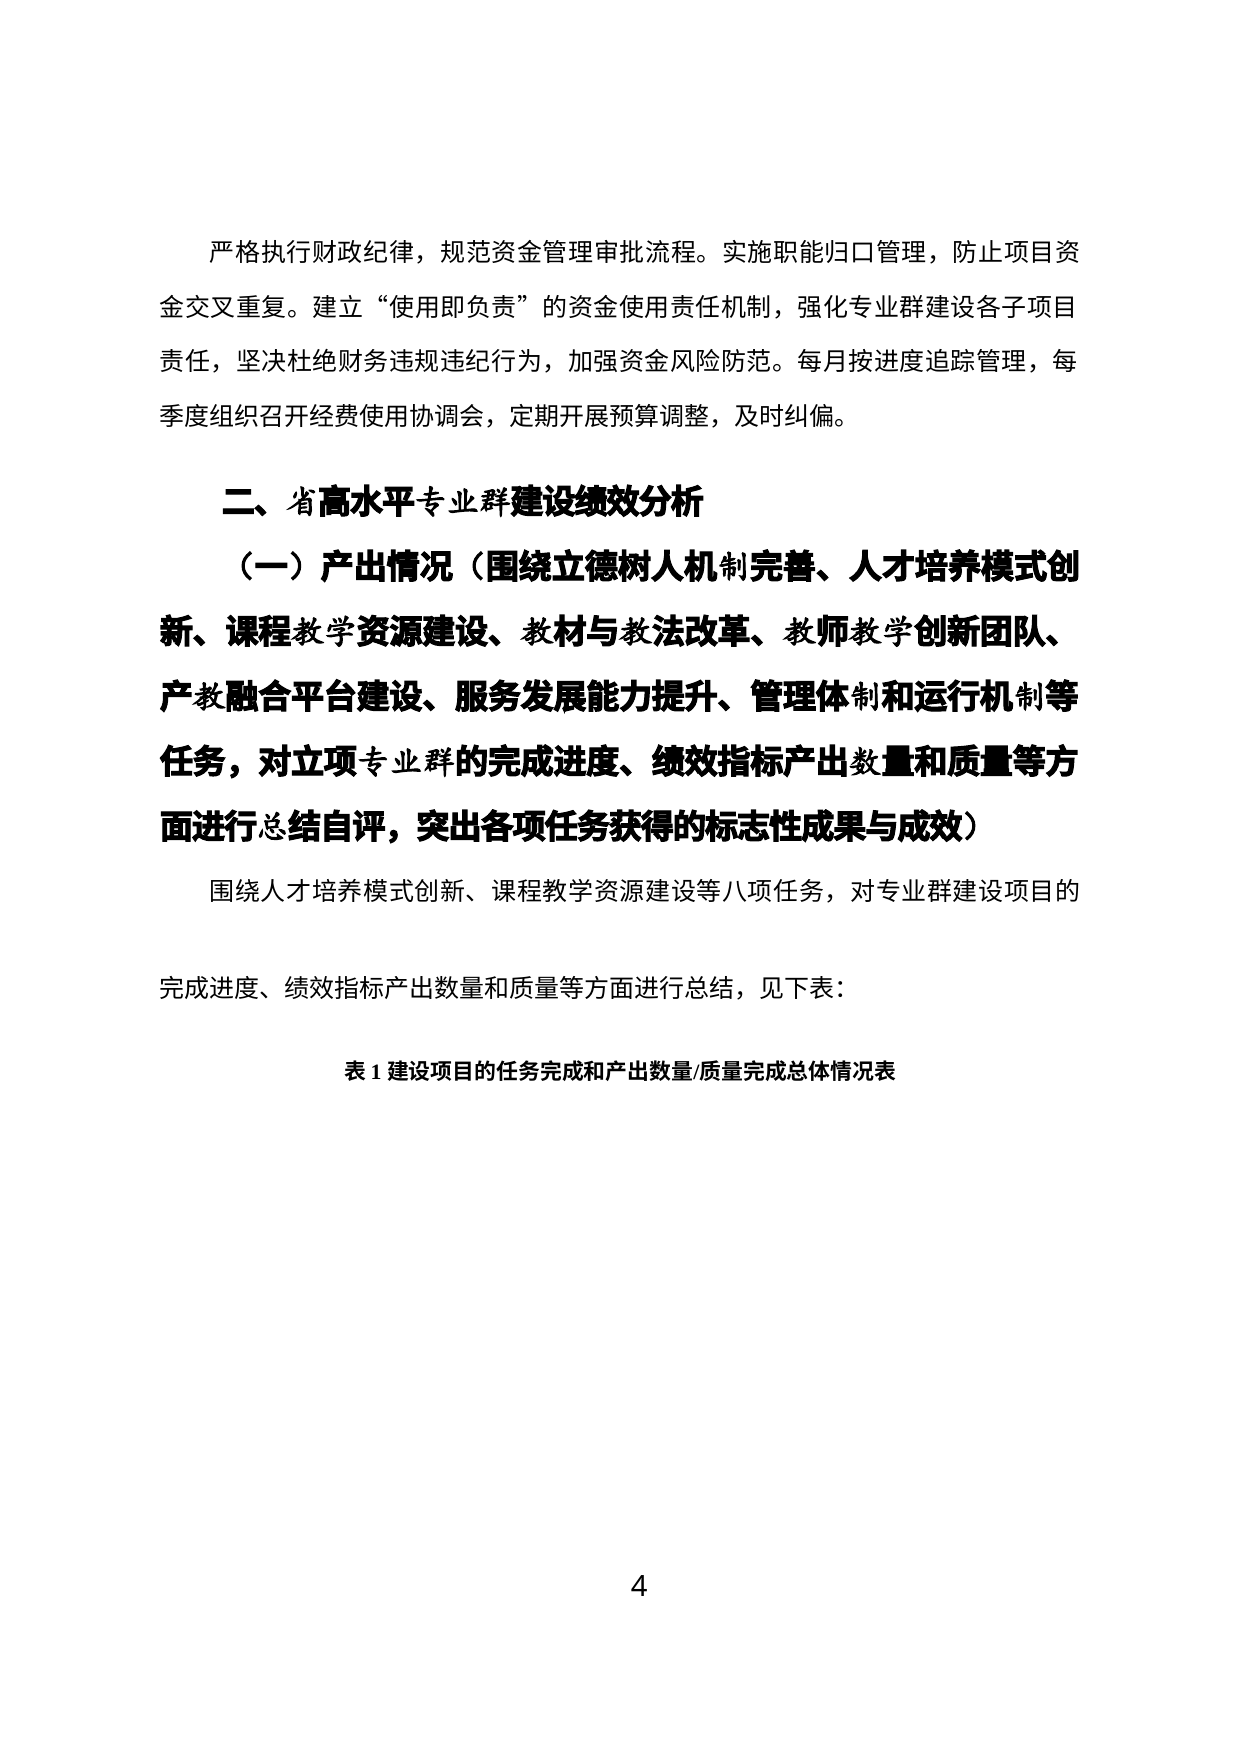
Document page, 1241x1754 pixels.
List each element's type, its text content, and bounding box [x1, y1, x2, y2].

text 二、省高水平专业群建设绩效分析 [159, 467, 1081, 532]
text 围绕人才培养模式创新、课程教学资源建设等八项任务，对专业群建设项目的完成进度、绩效指标产出数量和质量等方面进行总结，见下表： [159, 857, 1081, 1019]
text 严格执行财政纪律，规范资金管理审批流程。实施职能归口管理，防止项目资金交叉重复。建立“使用即负责”的资金使用责任机制，强化专业群建设各子项目责任，坚决杜绝财务违规违纪行为，加强资金风险防范。每月按进度追踪管理，每季度组织召开经费使用协调会，定期开展预算调整，及时纠偏。 [159, 233, 1081, 432]
text 表1 建设项目的任务完成和产出数量/质量完成总体情况表 [159, 1053, 1081, 1086]
text （一）产出情况（围绕立德树人机制完善、人才培养模式创新、课程教学资源建设、教材与教法改革、教师教学创新团队、产教融合平台建设、服务发展能力提升、管理体制和运行机制等任务，对立项专业群的完成进度、绩效指标产出数量和质量等方面进行总结自评，突出各项任务获得的标志性成果与成效） [159, 532, 1081, 857]
